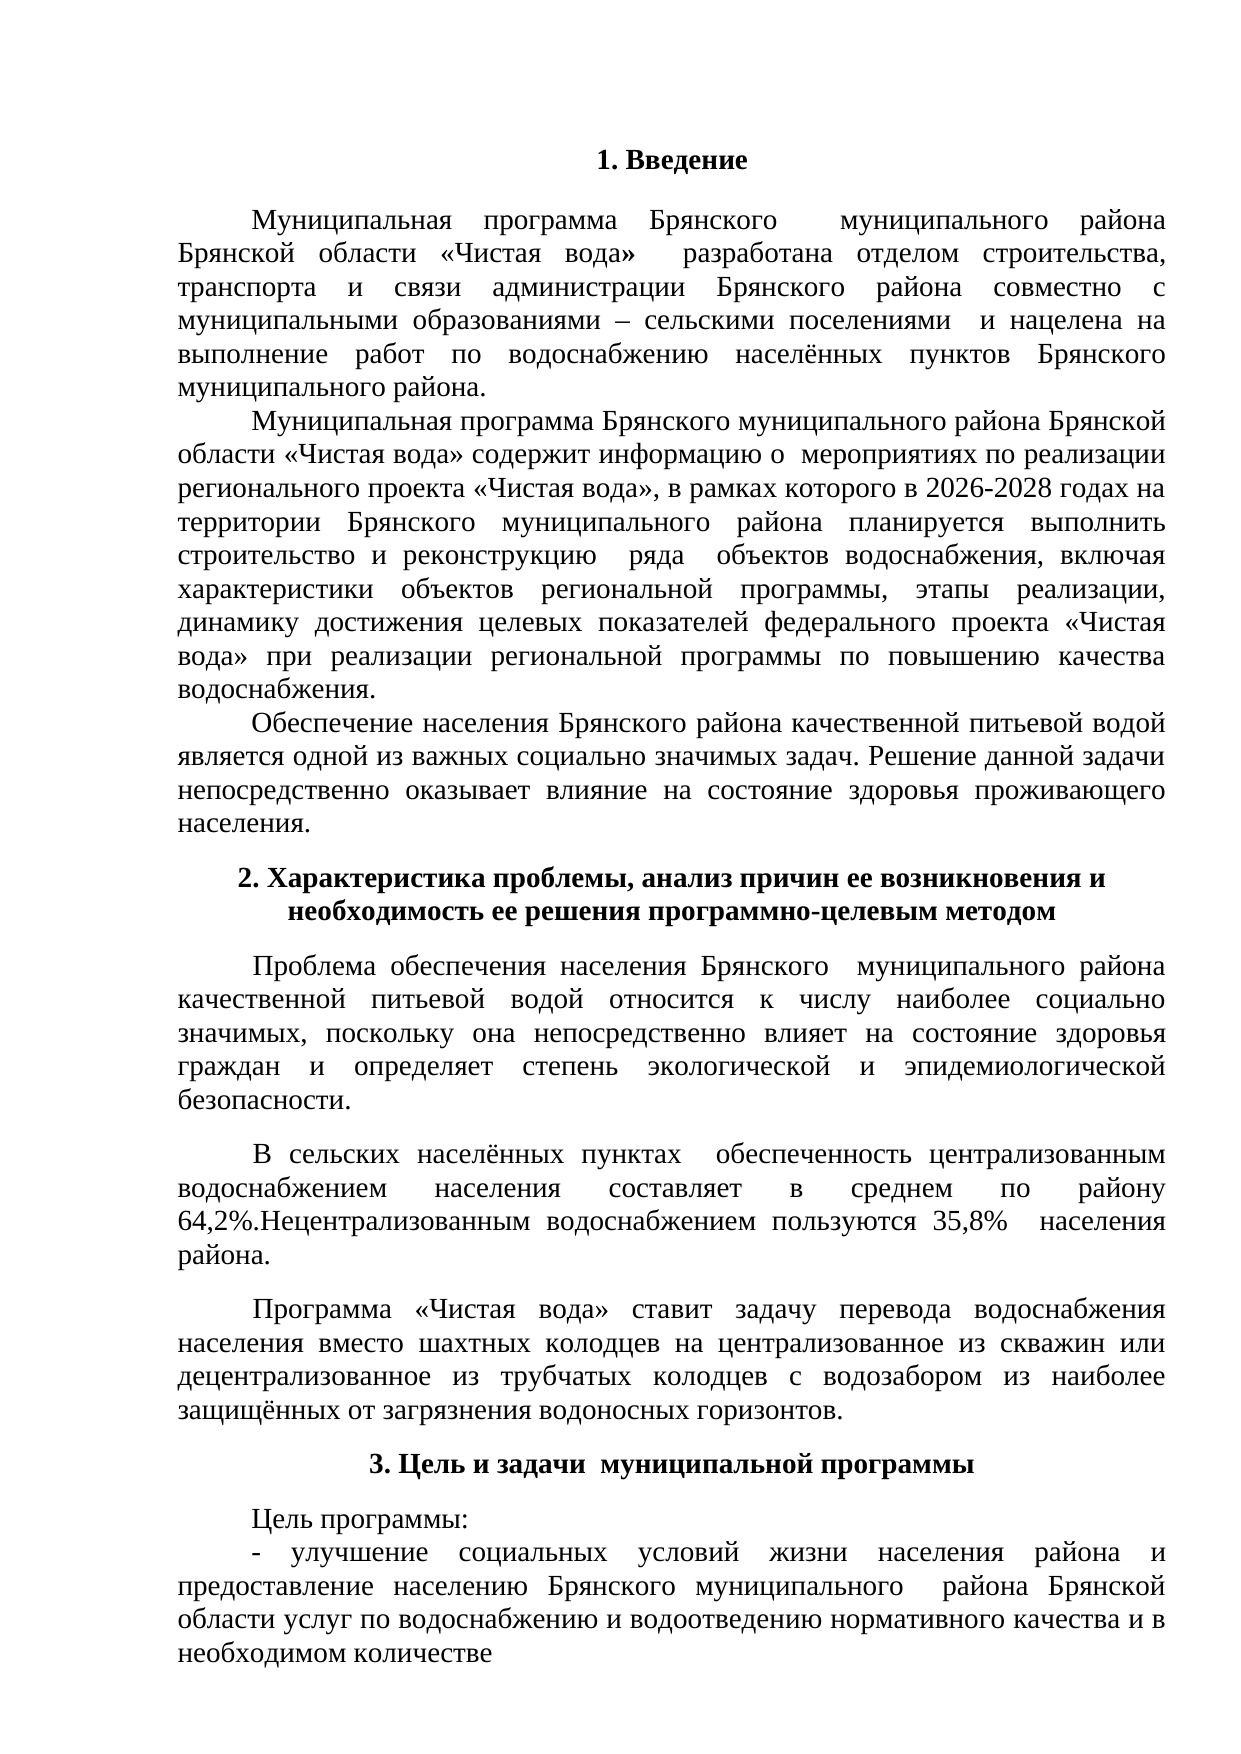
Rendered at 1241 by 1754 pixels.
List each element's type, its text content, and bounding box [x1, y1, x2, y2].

text Муниципальная программа Брянского муниципального района Брянской области «Чистая вода» разработана отделом строительства, транспорта и связи администрации Брянского района совместно с муниципальными образованиями – сельскими поселениями и нацелена на выполнение работ по водоснабжению населённых пунктов Брянского муниципального района. [177, 202, 1167, 403]
text Проблема обеспечения населения Брянского муниципального района качественной питьевой водой относится к числу наиболее социально значимых, поскольку она непосредственно влияет на состояние здоровья граждан и определяет степень экологической и эпидемиологической безопасности. [177, 948, 1167, 1116]
text 2. Характеристика проблемы, анализ причин ее возникновения и необходимость ее решения программно-целевым методом [177, 860, 1167, 927]
text 1. Введение [177, 142, 1167, 176]
text Программа «Чистая вода» ставит задачу перевода водоснабжения населения вместо шахтных колодцев на централизованное из скважин или децентрализованное из трубчатых колодцев с водозабором из наиболее защищённых от загрязнения водоносных горизонтов. [177, 1291, 1167, 1426]
text - улучшение социальных условий жизни населения района и предоставление населению Брянского муниципального района Брянской области услуг по водоснабжению и водоотведению нормативного качества и в необходимом количестве [177, 1534, 1167, 1668]
text Обеспечение населения Брянского района качественной питьевой водой является одной из важных социально значимых задач. Решение данной задачи непосредственно оказывает влияние на состояние здоровья проживающего населения. [177, 705, 1167, 839]
text 3. Цель и задачи муниципальной программы [177, 1446, 1167, 1480]
text Цель программы: [177, 1501, 1167, 1534]
text Муниципальная программа Брянского муниципального района Брянской области «Чистая вода» содержит информацию о мероприятиях по реализации регионального проекта «Чистая вода», в рамках которого в 2026-2028 годах на территории Брянского муниципального района планируется выполнить строительство и реконструкцию ряда объектов водоснабжения, включая характеристики объектов региональной программы, этапы реализации, динамику достижения целевых показателей федерального проекта «Чистая вода» при реализации региональной программы по повышению качества водоснабжения. [177, 403, 1167, 705]
text В сельских населённых пунктах обеспеченность централизованным водоснабжением населения составляет в среднем по району 64,2%.Нецентрализованным водоснабжением пользуются 35,8% населения района. [177, 1136, 1167, 1271]
